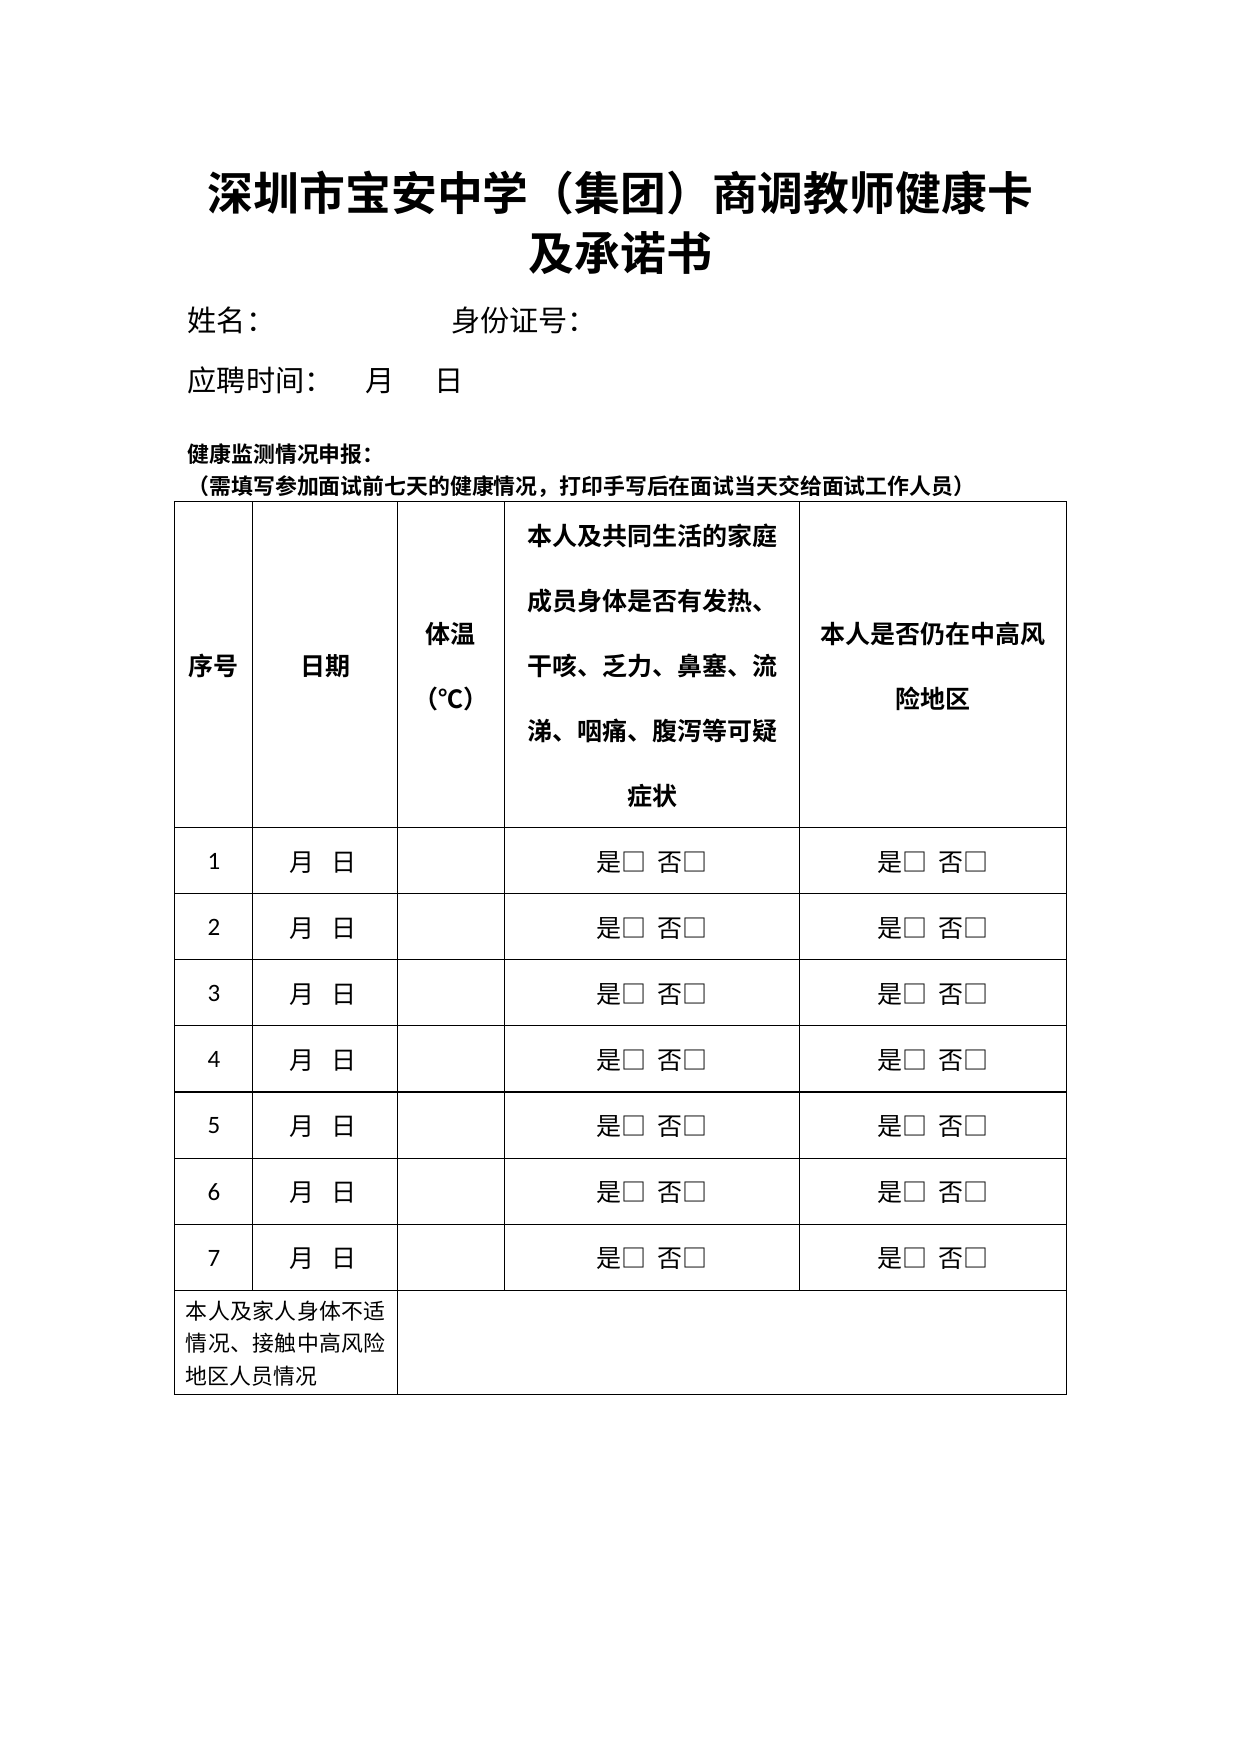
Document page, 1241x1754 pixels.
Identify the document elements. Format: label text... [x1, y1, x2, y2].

table_cell 是□ 否□ [505, 1093, 799, 1157]
table_cell 2 [175, 894, 252, 959]
table_cell 5 [175, 1093, 252, 1157]
table_cell [398, 1225, 504, 1289]
table_cell 4 [175, 1026, 252, 1091]
table_cell 月 日 [253, 828, 397, 893]
table_cell [398, 1291, 1066, 1394]
table_cell 是□ 否□ [505, 828, 799, 893]
text 深圳市宝安中学（集团）商调教师健康卡及承诺书 [187, 162, 1053, 283]
table_cell [398, 1026, 504, 1091]
table_header 序号 [175, 502, 252, 827]
table_header 本人及共同生活的家庭成员身体是否有发热、干咳、乏力、鼻塞、流涕、咽痛、腹泻等可疑症状 [505, 502, 799, 827]
table_cell 本人及家人身体不适情况、接触中高风险地区人员情况 [175, 1291, 397, 1394]
table_cell 是□ 否□ [800, 894, 1066, 959]
table_cell 6 [175, 1159, 252, 1223]
table_cell 月 日 [253, 1026, 397, 1091]
table_cell [398, 1159, 504, 1223]
text 应聘时间： 月 日 [187, 343, 1053, 404]
table_cell 月 日 [253, 894, 397, 959]
table_cell [398, 828, 504, 893]
table_cell 是□ 否□ [800, 1026, 1066, 1091]
table_cell 7 [175, 1225, 252, 1289]
table_cell [398, 1093, 504, 1157]
text 姓名： 身份证号： [187, 283, 1053, 343]
table_cell [398, 960, 504, 1025]
table_cell 是□ 否□ [505, 894, 799, 959]
table_cell 1 [175, 828, 252, 893]
table_cell 是□ 否□ [800, 1093, 1066, 1157]
table_cell 是□ 否□ [505, 1225, 799, 1289]
table_cell 月 日 [253, 1159, 397, 1223]
table_header 体温（℃） [398, 502, 504, 827]
table_cell 是□ 否□ [800, 960, 1066, 1025]
table_cell 是□ 否□ [800, 828, 1066, 893]
table_cell 是□ 否□ [505, 1159, 799, 1223]
table_header 日期 [253, 502, 397, 827]
table_cell 是□ 否□ [800, 1225, 1066, 1289]
text （需填写参加面试前七天的健康情况，打印手写后在面试当天交给面试工作人员） [187, 469, 1053, 501]
table_cell 月 日 [253, 960, 397, 1025]
table_cell 3 [175, 960, 252, 1025]
table_cell 是□ 否□ [800, 1159, 1066, 1223]
table_cell 是□ 否□ [505, 1026, 799, 1091]
table_cell 月 日 [253, 1093, 397, 1157]
table_cell 是□ 否□ [505, 960, 799, 1025]
table_header 本人是否仍在中高风险地区 [800, 502, 1066, 827]
table_cell 月 日 [253, 1225, 397, 1289]
table_cell [398, 894, 504, 959]
text 健康监测情况申报： [187, 436, 1053, 469]
